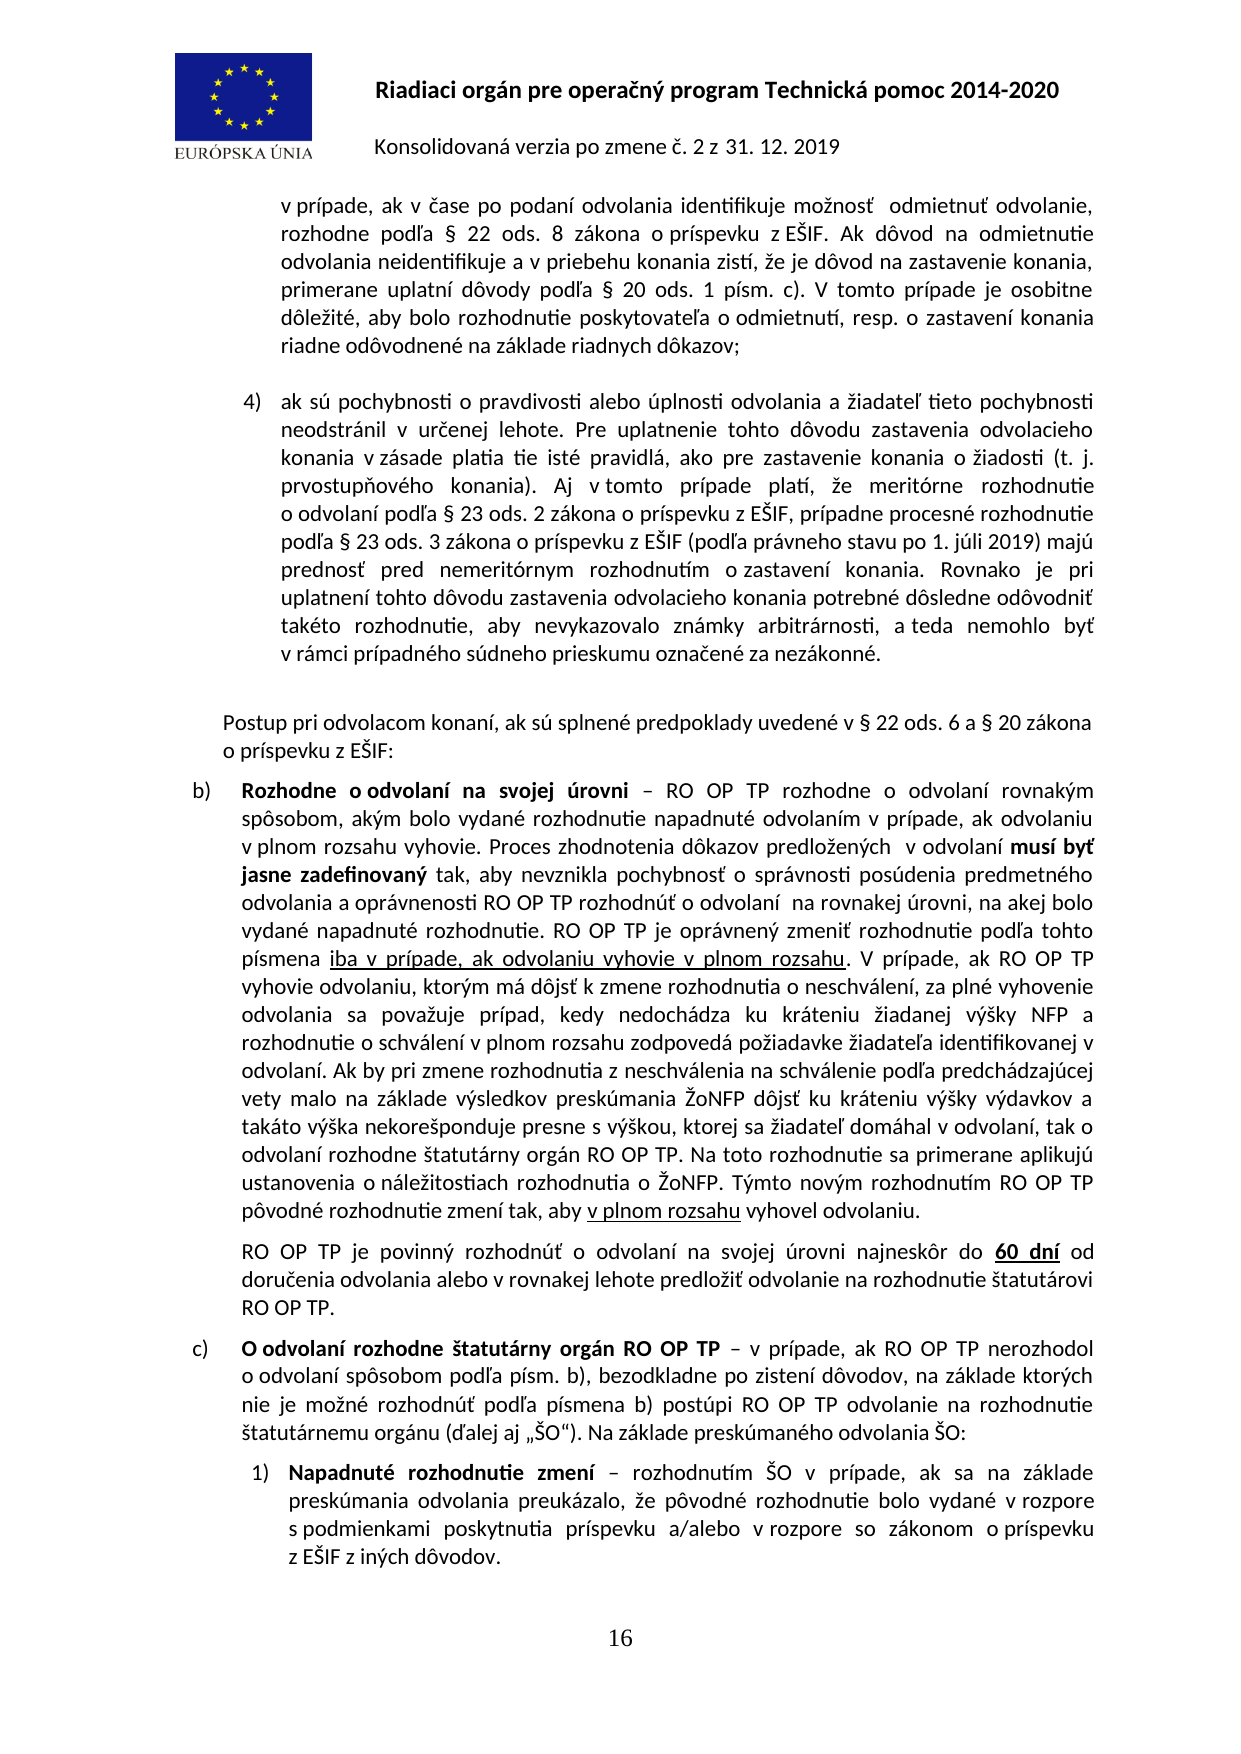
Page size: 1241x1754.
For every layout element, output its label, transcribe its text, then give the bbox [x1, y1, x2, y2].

list ak sú pochybnosti o pravdivosti alebo úplnosti odvolania a žiadateľ tieto pochybnosti neodstránil v určenej lehote. Pre uplatnenie tohto dôvodu zastavenia odvolacieho konania v zásade platia tie isté pravidlá, ako pre zastavenie konania o žiadosti (t. j. prvostupňového konania). Aj v tomto prípade platí, že meritórne rozhodnutie o odvolaní podľa § 23 ods. 2 zákona o príspevku z EŠIF, prípadne procesné rozhodnutie podľa § 23 ods. 3 zákona o príspevku z EŠIF (podľa právneho stavu po 1. júli 2019) majú prednosť pred nemeritórnym rozhodnutím o zastavení konania. Rovnako je pri uplatnení tohto dôvodu zastavenia odvolacieho konania potrebné dôsledne odôvodniť takéto rozhodnutie, aby nevykazovalo známky arbitrárnosti, a teda nemohlo byť v rámci prípadného súdneho prieskumu označené za nezákonné. [243, 387, 1094, 667]
list Postup pri odvolacom konaní, ak sú splnené predpoklady uvedené v § 22 ods. 6 a § 20 zákona o príspevku z EŠIF: [223, 708, 1094, 764]
list Rozhodne o odvolaní na svojej úrovni – RO OP TP rozhodne o odvolaní rovnakým spôsobom, akým bolo vydané rozhodnutie napadnuté odvolaním v prípade, ak odvolaniu v plnom rozsahu vyhovie. Proces zhodnotenia dôkazov predložených v odvolaní musí byť jasne zadefinovaný tak, aby nevznikla pochybnosť o správnosti posúdenia predmetného odvolania a oprávnenosti RO OP TP rozhodnúť o odvolaní na rovnakej úrovni, na akej bolo vydané napadnuté rozhodnutie. RO OP TP je oprávnený zmeniť rozhodnutie podľa tohto písmena iba v prípade, ak odvolaniu vyhovie v plnom rozsahu. V prípade, ak RO OP TP vyhovie odvolaniu, ktorým má dôjsť k zmene rozhodnutia o neschválení, za plné vyhovenie odvolania sa považuje prípad, kedy nedochádza ku kráteniu žiadanej výšky NFP a rozhodnutie o schválení v plnom rozsahu zodpovedá požiadavke žiadateľa identifikovanej v odvolaní. Ak by pri zmene rozhodnutia z neschválenia na schválenie podľa predchádzajúcej vety malo na základe výsledkov preskúmania ŽoNFP dôjsť ku kráteniu výšky výdavkov a takáto výška nekorešponduje presne s výškou, ktorej sa žiadateľ domáhal v odvolaní, tak o odvolaní rozhodne štatutárny orgán RO OP TP. Na toto rozhodnutie sa primerane aplikujú ustanovenia o náležitostiach rozhodnutia o ŽoNFP. Týmto novým rozhodnutím RO OP TP pôvodné rozhodnutie zmení tak, aby v plnom rozsahu vyhovel odvolaniu. [192, 776, 1094, 1224]
list Napadnuté rozhodnutie zmení – rozhodnutím ŠO v prípade, ak sa na základe preskúmania odvolania preukázalo, že pôvodné rozhodnutie bolo vydané v rozpore s podmienkami poskytnutia príspevku a/alebo v rozpore so zákonom o príspevku z EŠIF z iných dôvodov. [251, 1458, 1094, 1570]
list RO OP TP je povinný rozhodnúť o odvolaní na svojej úrovni najneskôr do 60 dní od doručenia odvolania alebo v rovnakej lehote predložiť odvolanie na rozhodnutie štatutárovi RO OP TP. [241, 1237, 1094, 1321]
picture [174, 53, 313, 159]
list O odvolaní rozhodne štatutárny orgán RO OP TP – v prípade, ak RO OP TP nerozhodol o odvolaní spôsobom podľa písm. b), bezodkladne po zistení dôvodov, na základe ktorých nie je možné rozhodnúť podľa písmena b) postúpi RO OP TP odvolanie na rozhodnutie štatutárnemu orgánu (ďalej aj „ŠO“). Na základe preskúmaného odvolania ŠO: [192, 1334, 1094, 1446]
